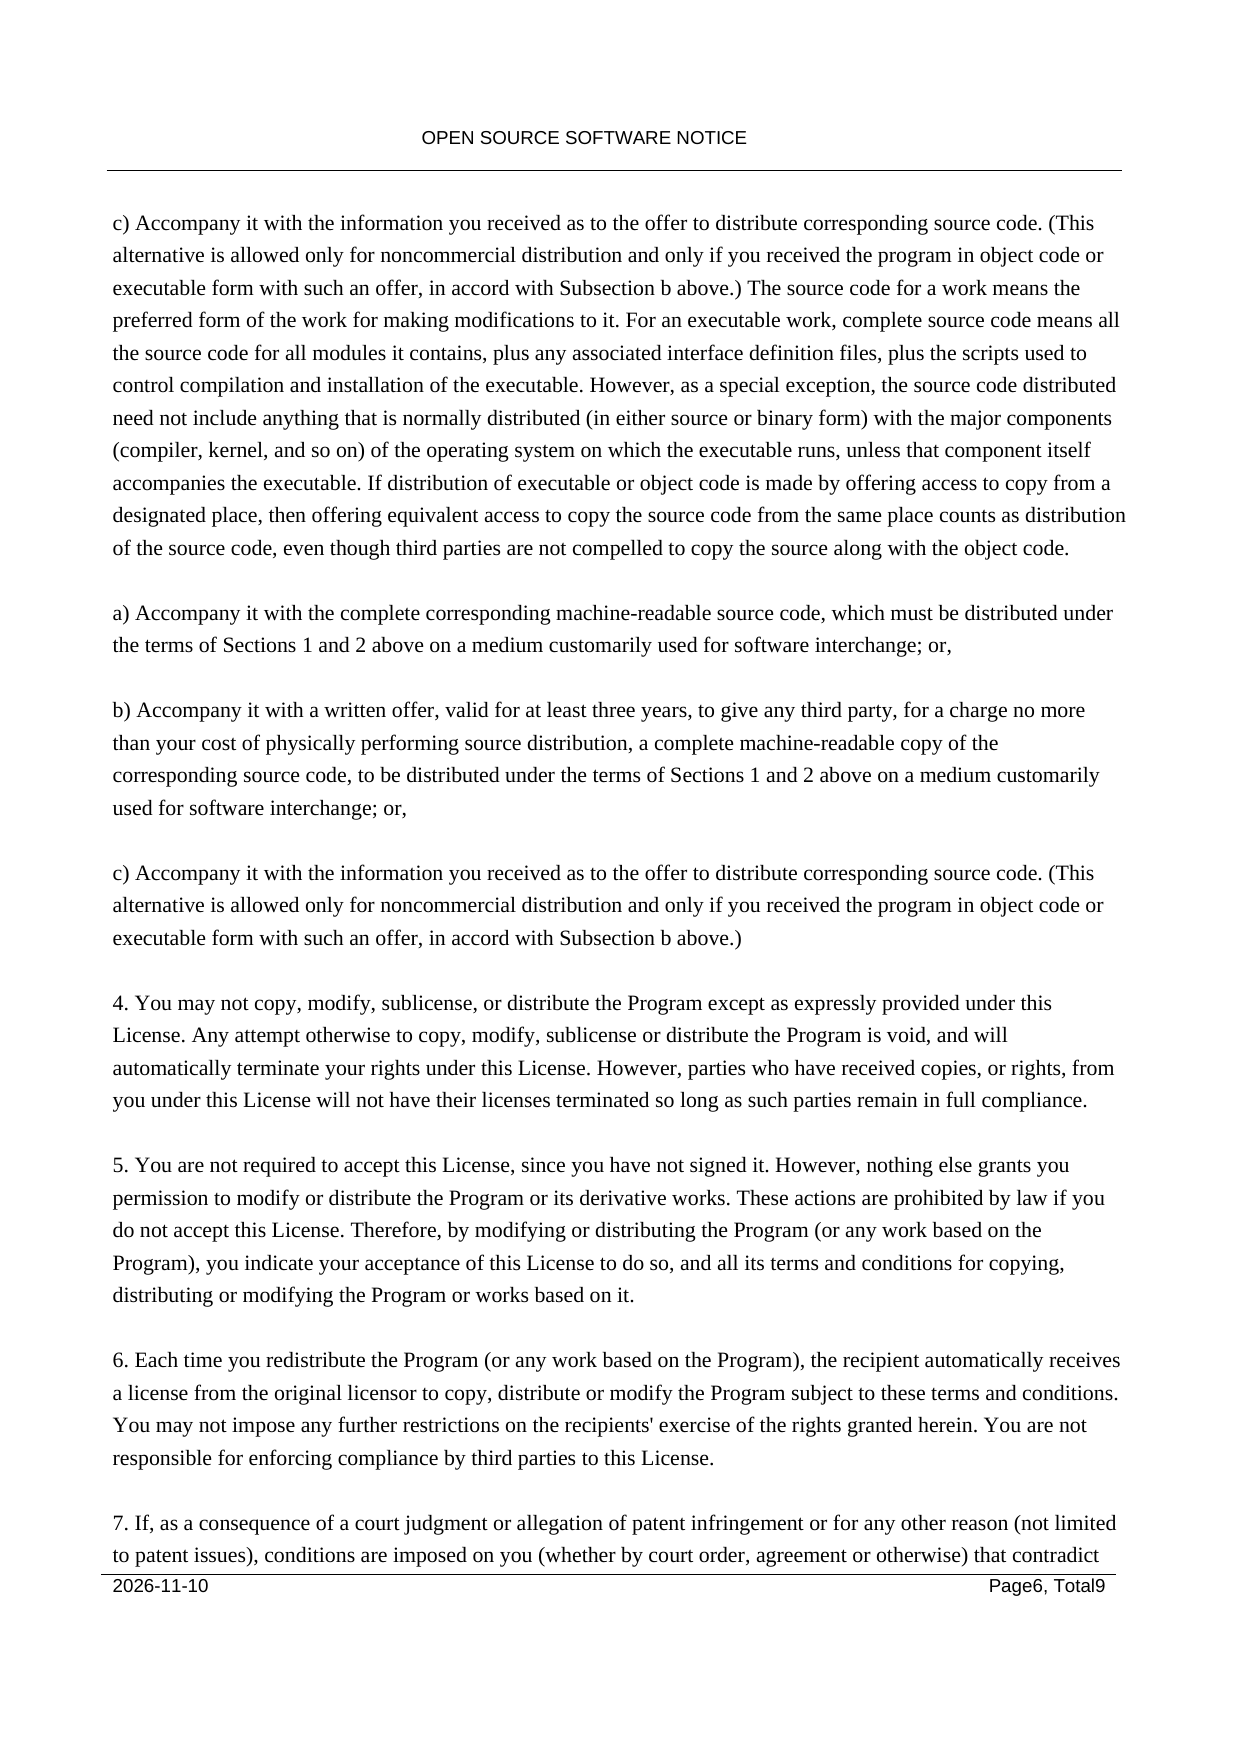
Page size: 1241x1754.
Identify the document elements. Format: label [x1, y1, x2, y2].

text [112, 206, 1128, 1571]
